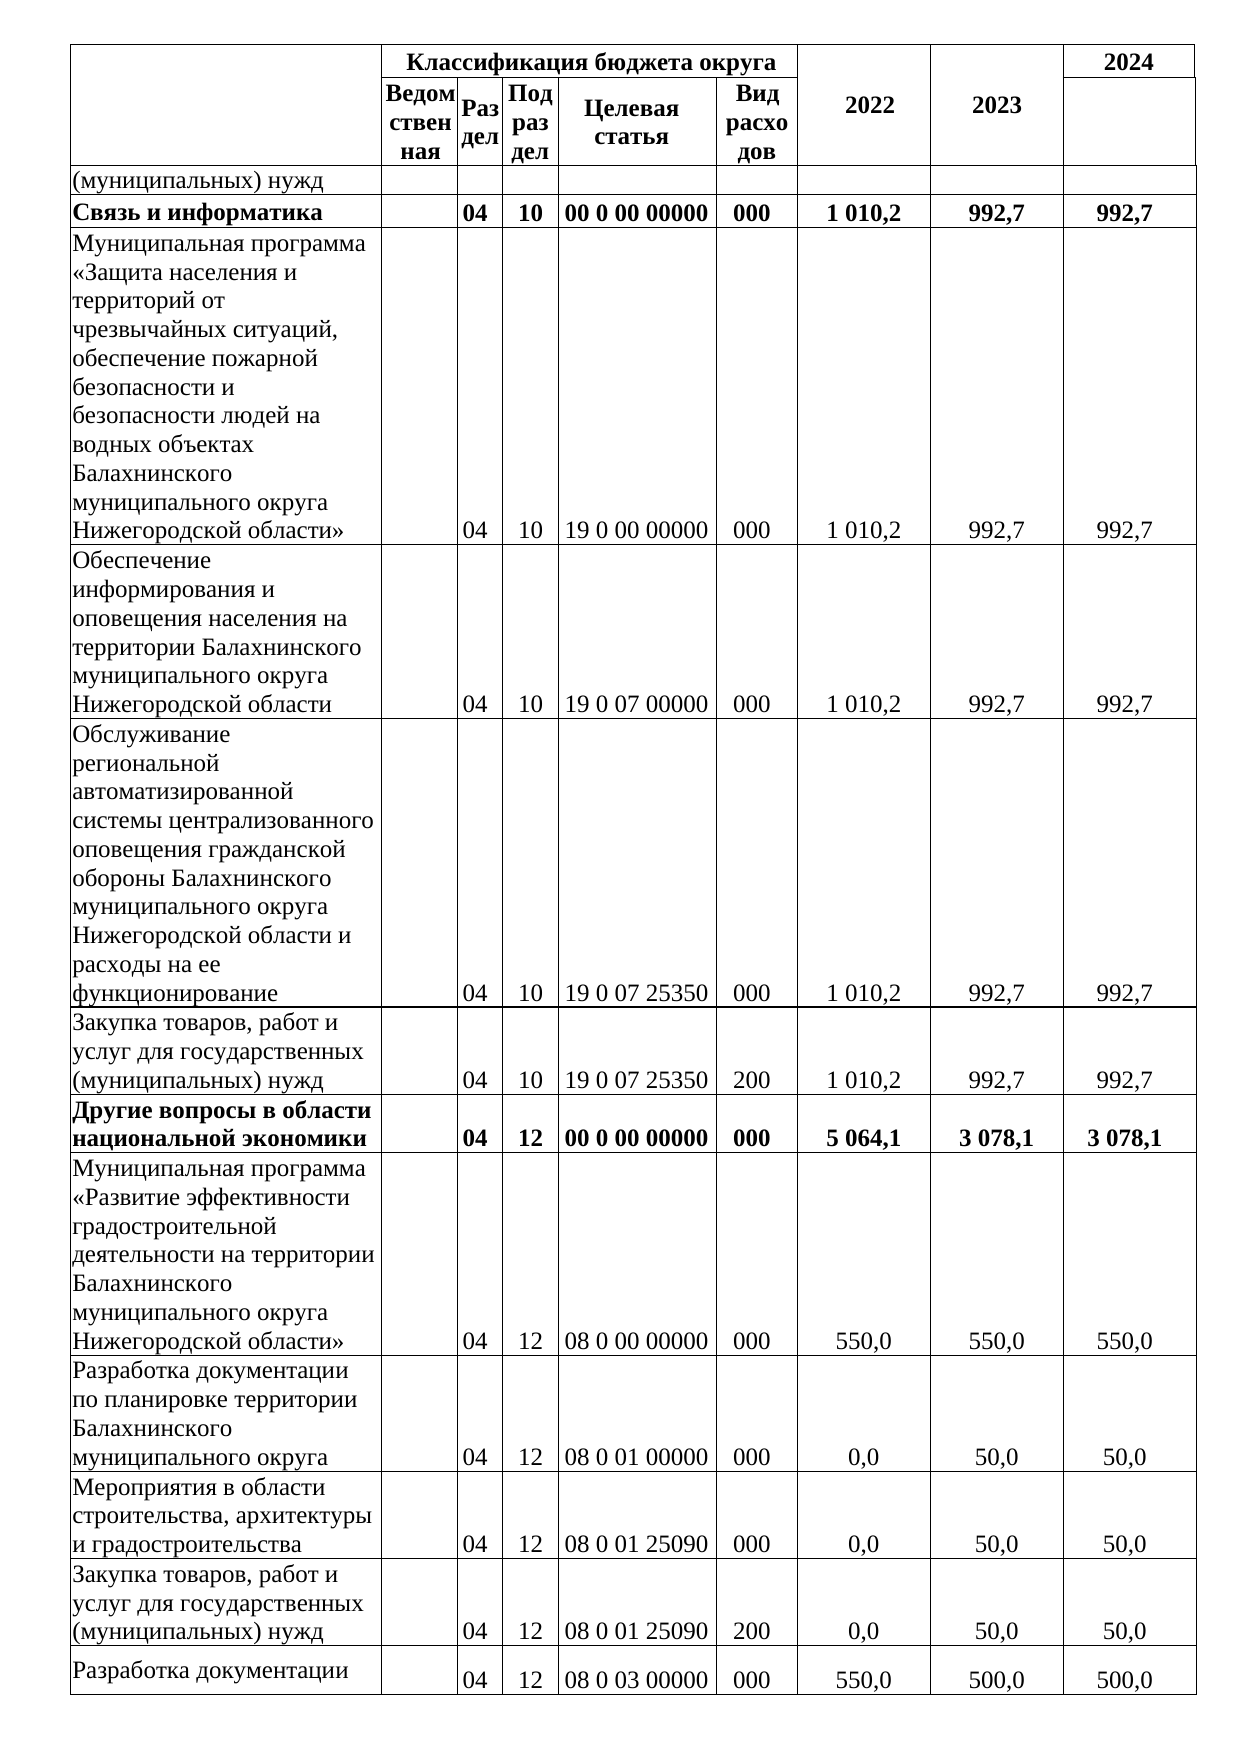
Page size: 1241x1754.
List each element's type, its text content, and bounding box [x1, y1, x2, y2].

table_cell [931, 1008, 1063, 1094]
table_cell Раз дел [458, 78, 502, 164]
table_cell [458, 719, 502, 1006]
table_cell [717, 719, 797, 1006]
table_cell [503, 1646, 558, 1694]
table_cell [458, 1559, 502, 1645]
table_cell Целевая статья [559, 78, 716, 164]
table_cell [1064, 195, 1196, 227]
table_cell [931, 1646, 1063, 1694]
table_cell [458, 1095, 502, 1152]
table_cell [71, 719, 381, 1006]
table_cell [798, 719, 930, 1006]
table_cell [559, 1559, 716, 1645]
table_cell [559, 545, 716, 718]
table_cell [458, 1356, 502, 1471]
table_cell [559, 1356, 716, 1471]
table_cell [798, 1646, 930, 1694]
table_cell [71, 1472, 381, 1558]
table_cell Вид расхо дов [717, 78, 797, 164]
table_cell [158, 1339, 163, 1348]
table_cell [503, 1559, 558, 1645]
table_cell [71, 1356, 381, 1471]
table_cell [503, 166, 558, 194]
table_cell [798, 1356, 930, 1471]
table_header 2022 [798, 45, 930, 164]
table_header [71, 45, 381, 164]
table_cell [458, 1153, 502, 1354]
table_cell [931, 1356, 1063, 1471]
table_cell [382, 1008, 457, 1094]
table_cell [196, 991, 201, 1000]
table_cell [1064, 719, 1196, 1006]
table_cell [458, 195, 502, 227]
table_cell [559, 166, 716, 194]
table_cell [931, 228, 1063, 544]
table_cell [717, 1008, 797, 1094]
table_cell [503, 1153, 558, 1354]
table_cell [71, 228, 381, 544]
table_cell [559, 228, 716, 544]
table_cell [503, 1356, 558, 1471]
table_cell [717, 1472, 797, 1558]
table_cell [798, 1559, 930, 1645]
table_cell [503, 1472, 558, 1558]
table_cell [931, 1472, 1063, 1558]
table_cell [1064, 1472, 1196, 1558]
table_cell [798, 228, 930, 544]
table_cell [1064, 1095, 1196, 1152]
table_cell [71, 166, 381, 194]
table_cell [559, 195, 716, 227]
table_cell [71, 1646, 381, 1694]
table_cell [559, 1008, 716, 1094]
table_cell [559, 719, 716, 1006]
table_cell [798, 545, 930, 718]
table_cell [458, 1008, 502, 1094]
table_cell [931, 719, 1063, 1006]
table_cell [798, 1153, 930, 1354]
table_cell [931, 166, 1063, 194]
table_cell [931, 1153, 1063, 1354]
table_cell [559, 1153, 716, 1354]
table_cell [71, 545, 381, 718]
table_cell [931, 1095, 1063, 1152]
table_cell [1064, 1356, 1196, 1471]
table_header Классификация бюджета округа [382, 45, 797, 77]
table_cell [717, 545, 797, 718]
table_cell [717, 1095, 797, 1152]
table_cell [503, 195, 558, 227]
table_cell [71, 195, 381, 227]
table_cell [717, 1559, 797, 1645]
table_header 2024 [1064, 45, 1194, 77]
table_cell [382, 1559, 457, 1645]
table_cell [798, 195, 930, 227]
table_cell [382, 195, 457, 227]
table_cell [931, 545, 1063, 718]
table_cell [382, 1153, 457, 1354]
table_cell Ведом ствен ная [382, 78, 457, 164]
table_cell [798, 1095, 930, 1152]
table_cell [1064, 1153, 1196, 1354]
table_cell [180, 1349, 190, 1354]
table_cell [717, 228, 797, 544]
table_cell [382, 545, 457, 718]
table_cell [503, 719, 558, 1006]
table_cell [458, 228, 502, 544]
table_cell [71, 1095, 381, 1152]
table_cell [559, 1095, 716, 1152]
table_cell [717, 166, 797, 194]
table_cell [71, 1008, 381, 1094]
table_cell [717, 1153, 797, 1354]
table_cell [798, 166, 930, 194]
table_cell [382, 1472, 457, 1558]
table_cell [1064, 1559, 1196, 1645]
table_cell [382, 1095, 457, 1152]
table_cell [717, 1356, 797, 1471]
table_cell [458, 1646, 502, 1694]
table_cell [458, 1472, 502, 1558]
table_header 2023 [931, 45, 1063, 164]
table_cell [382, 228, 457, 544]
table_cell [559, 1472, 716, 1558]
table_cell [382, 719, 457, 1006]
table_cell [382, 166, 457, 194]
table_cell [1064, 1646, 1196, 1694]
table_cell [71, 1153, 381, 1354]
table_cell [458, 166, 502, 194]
table_cell Под раз дел [503, 78, 558, 164]
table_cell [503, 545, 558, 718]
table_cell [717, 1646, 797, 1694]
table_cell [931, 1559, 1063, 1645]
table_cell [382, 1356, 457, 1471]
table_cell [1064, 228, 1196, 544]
table_cell [1064, 78, 1195, 164]
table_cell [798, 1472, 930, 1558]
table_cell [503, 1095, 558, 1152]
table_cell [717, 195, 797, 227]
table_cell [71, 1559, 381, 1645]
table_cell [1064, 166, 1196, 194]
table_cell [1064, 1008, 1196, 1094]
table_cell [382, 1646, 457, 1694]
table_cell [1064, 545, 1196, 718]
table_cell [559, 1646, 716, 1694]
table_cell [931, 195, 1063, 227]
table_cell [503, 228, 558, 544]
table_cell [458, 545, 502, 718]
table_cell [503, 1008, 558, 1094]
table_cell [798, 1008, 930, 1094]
